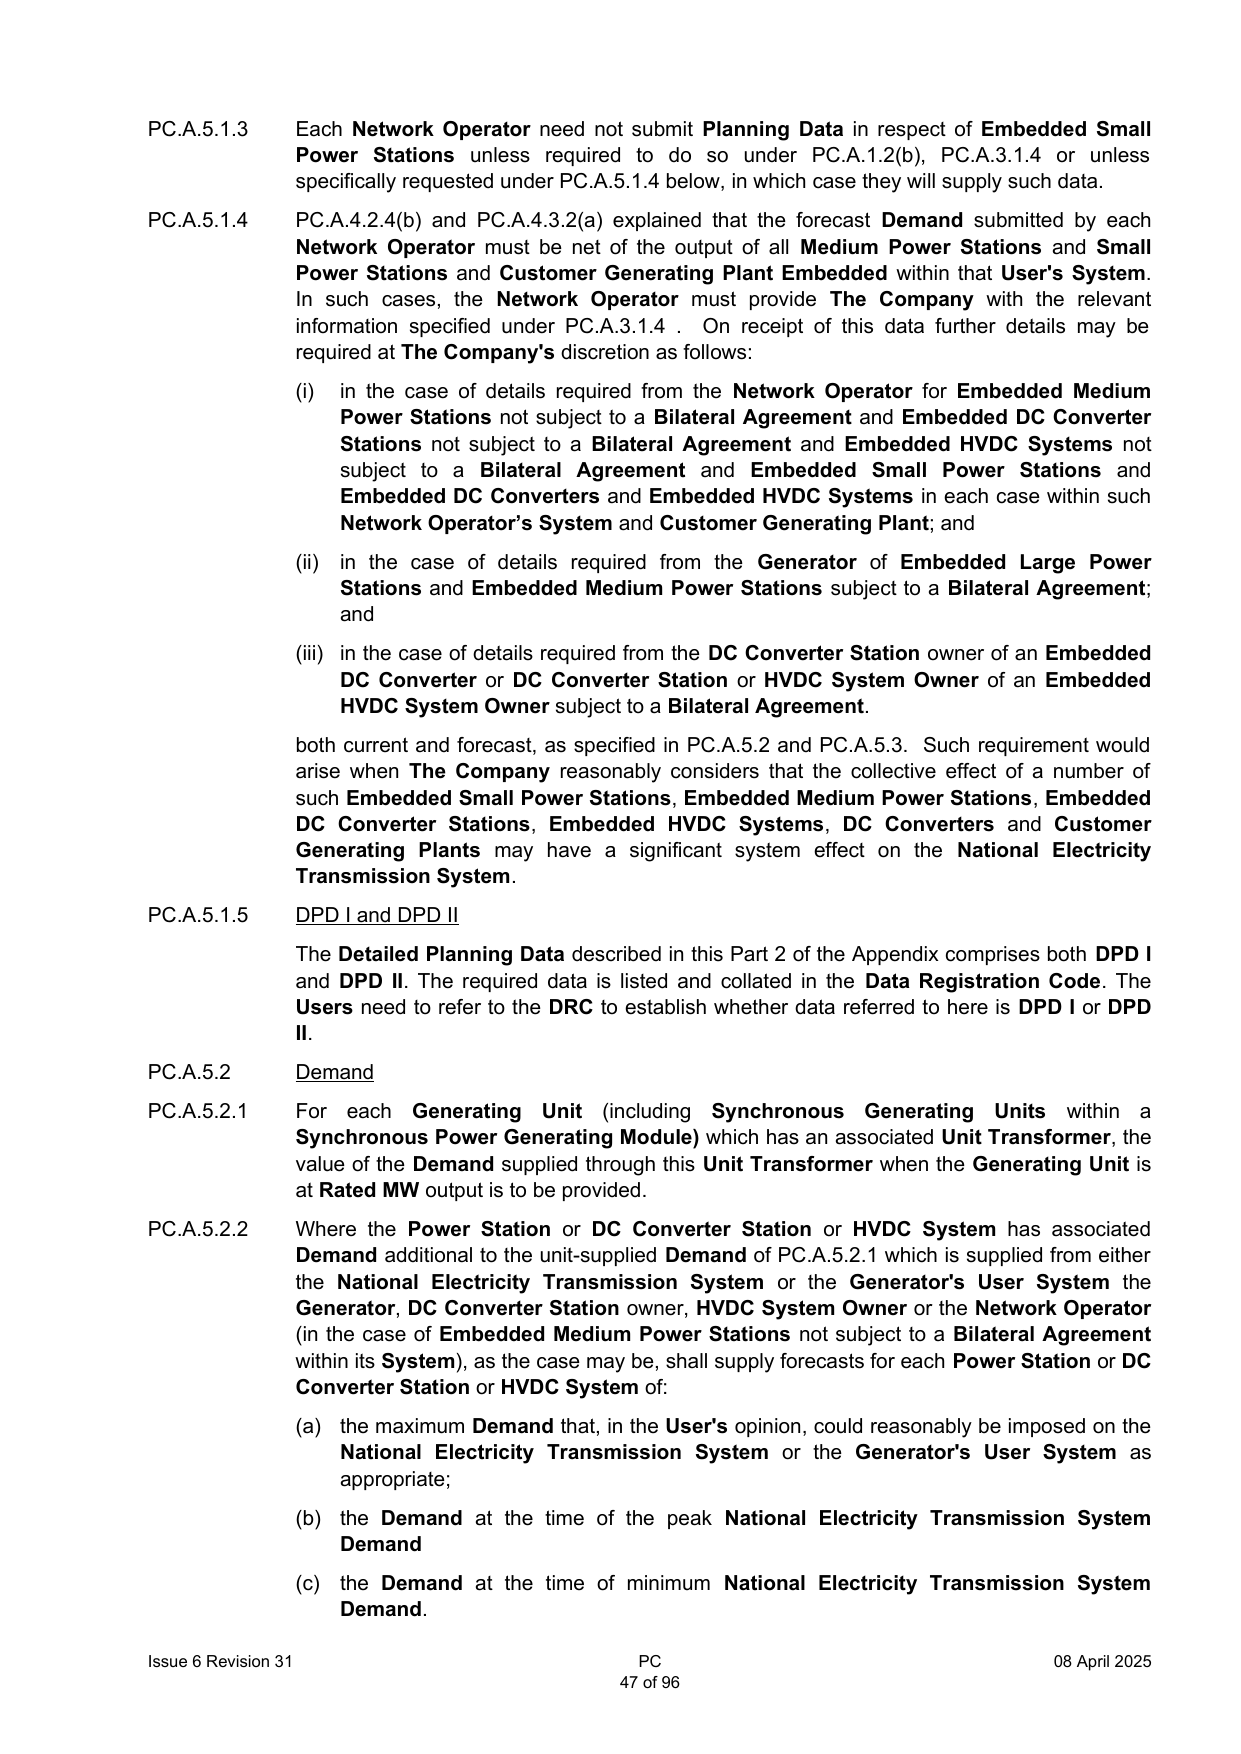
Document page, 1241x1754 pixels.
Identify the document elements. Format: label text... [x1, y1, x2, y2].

text (i) in the case of details required from the Network Operator for Embedded Medium Power Stations not subject to a Bilateral Agreement and Embedded DC Converter Stations not subject to a Bilateral Agreement and Embedded HVDC Systems not subject to a Bilateral Agreement and Embedded Small Power Stations and Embedded DC Converters and Embedded HVDC Systems in each case within such Network Operator’s System and Customer Generating Plant; and [295, 379, 1152, 534]
text PC.A.5.1.4 PC.A.4.2.4(b) and PC.A.4.3.2(a) explained that the forecast Demand submitted by each Network Operator must be net of the output of all Medium Power Stations and Small Power Stations and Customer Generating Plant Embedded within that User's System. In such cases, the Network Operator must provide The Company with the relevant information specified under PC.A.3.1.4 . On receipt of this data further details may be required at The Company's discretion as follows: [148, 208, 1152, 364]
text PC.A.5.2.1 For each Generating Unit (including Synchronous Generating Units within a Synchronous Power Generating Module) which has an associated Unit Transformer, the value of the Demand supplied through this Unit Transformer when the Generating Unit is at Rated MW output is to be provided. [148, 1099, 1152, 1202]
text (a) the maximum Demand that, in the User's opinion, could reasonably be imposed on the National Electricity Transmission System or the Generator's User System as appropriate; [295, 1414, 1152, 1490]
text PC.A.5.2 Demand [148, 1060, 1152, 1084]
text both current and forecast, as specified in PC.A.5.2 and PC.A.5.3. Such requirement would arise when The Company reasonably considers that the collective effect of a number of such Embedded Small Power Stations, Embedded Medium Power Stations, Embedded DC Converter Stations, Embedded HVDC Systems, DC Converters and Customer Generating Plants may have a significant system effect on the National Electricity Transmission System. [148, 733, 1152, 888]
text The Detailed Planning Data described in this Part 2 of the Appendix comprises both DPD I and DPD II. The required data is listed and collated in the Data Registration Code. The Users need to refer to the DRC to establish whether data referred to here is DPD I or DPD II. [148, 942, 1152, 1045]
text (c) the Demand at the time of minimum National Electricity Transmission System Demand. [295, 1571, 1152, 1621]
text PC.A.5.1.5 DPD I and DPD II [148, 903, 1152, 927]
text PC.A.5.2.2 Where the Power Station or DC Converter Station or HVDC System has associated Demand additional to the unit-supplied Demand of PC.A.5.2.1 which is supplied from either the National Electricity Transmission System or the Generator's User System the Generator, DC Converter Station owner, HVDC System Owner or the Network Operator (in the case of Embedded Medium Power Stations not subject to a Bilateral Agreement within its System), as the case may be, shall supply forecasts for each Power Station or DC Converter Station or HVDC System of: [148, 1217, 1152, 1399]
text (b) the Demand at the time of the peak National Electricity Transmission System Demand [295, 1505, 1152, 1556]
text PC.A.5.1.3 Each Network Operator need not submit Planning Data in respect of Embedded Small Power Stations unless required to do so under PC.A.1.2(b), PC.A.3.1.4 or unless specifically requested under PC.A.5.1.4 below, in which case they will supply such data. [148, 117, 1152, 193]
text (iii) in the case of details required from the DC Converter Station owner of an Embedded DC Converter or DC Converter Station or HVDC System Owner of an Embedded HVDC System Owner subject to a Bilateral Agreement. [295, 641, 1152, 718]
text (ii) in the case of details required from the Generator of Embedded Large Power Stations and Embedded Medium Power Stations subject to a Bilateral Agreement; and [295, 549, 1152, 626]
